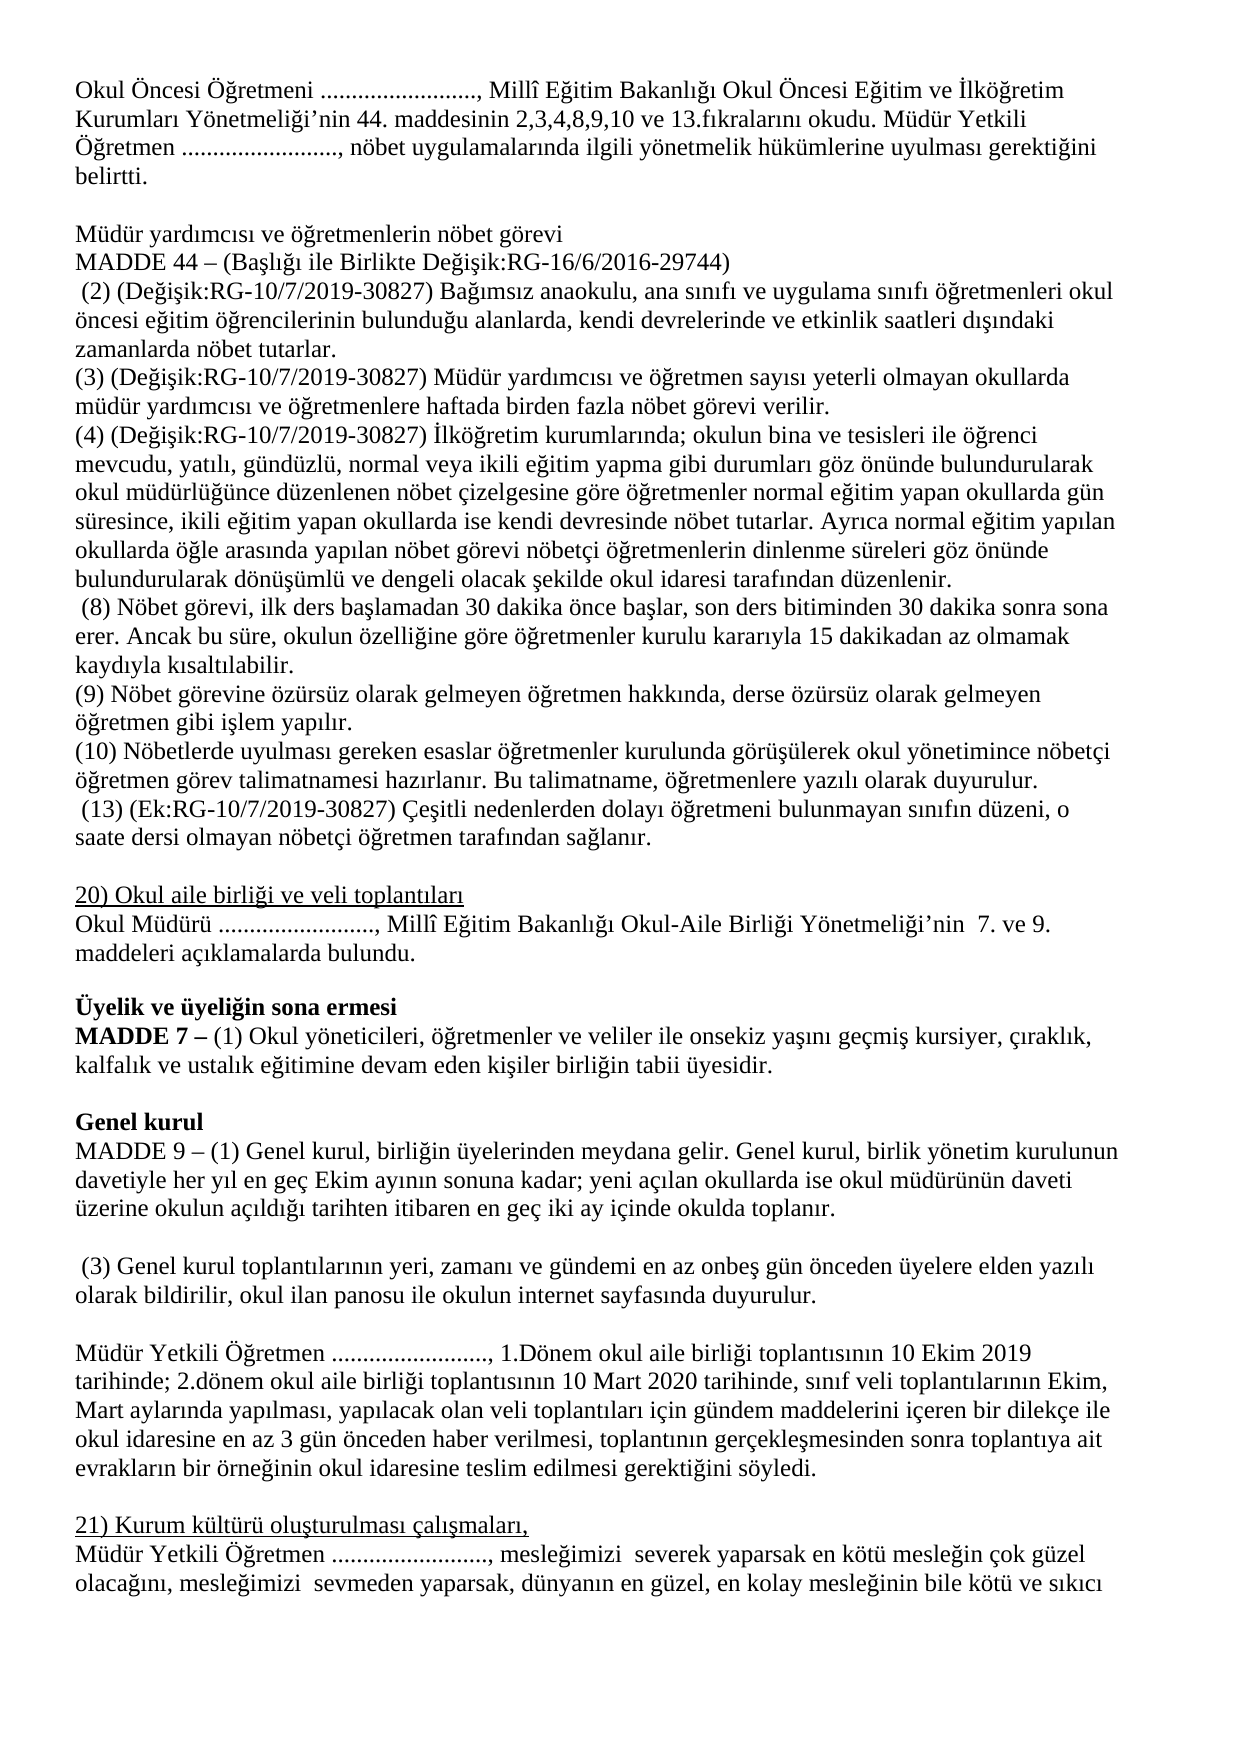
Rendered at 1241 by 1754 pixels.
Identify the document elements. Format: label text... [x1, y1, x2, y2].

text (13) (Ek:RG-10/7/2019-30827) Çeşitli nedenlerden dolayı öğretmeni bulunmayan sınıfın düzeni, o saate dersi olmayan nöbetçi öğretmen tarafından sağlanır. [75, 794, 1124, 851]
text MADDE 9 – (1) Genel kurul, birliğin üyelerinden meydana gelir. Genel kurul, birlik yönetim kurulunun davetiyle her yıl en geç Ekim ayının sonuna kadar; yeni açılan okullarda ise okul müdürünün daveti üzerine okulun açıldığı tarihten itibaren en geç iki ay içinde okulda toplanır. [75, 1136, 1124, 1222]
text (8) Nöbet görevi, ilk ders başlamadan 30 dakika önce başlar, son ders bitiminden 30 dakika sonra sona erer. Ancak bu süre, okulun özelliğine göre öğretmenler kurulu kararıyla 15 dakikadan az olmamak kaydıyla kısaltılabilir. [75, 592, 1124, 679]
text Üyelik ve üyeliğin sona ermesi [75, 992, 1124, 1021]
text Müdür Yetkili Öğretmen ........................., 1.Dönem okul aile birliği toplantısının 10 Ekim 2019 tarihinde; 2.dönem okul aile birliği toplantısının 10 Mart 2020 tarihinde, sınıf veli toplantılarının Ekim, Mart aylarında yapılması, yapılacak olan veli toplantıları için gündem maddelerini içeren bir dilekçe ile okul idaresine en az 3 gün önceden haber verilmesi, toplantının gerçekleşmesinden sonra toplantıya ait evrakların bir örneğinin okul idaresine teslim edilmesi gerektiğini söyledi. [75, 1338, 1124, 1481]
text Okul Müdürü ........................., Millî Eğitim Bakanlığı Okul-Aile Birliği Yönetmeliği’nin 7. ve 9. maddeleri açıklamalarda bulundu. [75, 909, 1124, 967]
text bulundurularak dönüşümlü ve dengeli olacak şekilde okul idaresi tarafından düzenlenir. [75, 564, 1124, 592]
text Müdür yardımcısı ve öğretmenlerin nöbet görevi [75, 219, 1124, 247]
text MADDE 7 – (1) Okul yöneticileri, öğretmenler ve veliler ile onsekiz yaşını geçmiş kursiyer, çıraklık, kalfalık ve ustalık eğitimine devam eden kişiler birliğin tabii üyesidir. [75, 1021, 1124, 1078]
text Okul Öncesi Öğretmeni ........................., Millî Eğitim Bakanlığı Okul Öncesi Eğitim ve İlköğretim Kurumları Yönetmeliği’nin 44. maddesinin 2,3,4,8,9,10 ve 13.fıkralarını okudu. Müdür Yetkili Öğretmen ........................., nöbet uygulamalarında ilgili yönetmelik hükümlerine uyulması gerektiğini belirtti. [75, 75, 1124, 190]
text (10) Nöbetlerde uyulması gereken esaslar öğretmenler kurulunda görüşülerek okul yönetimince nöbetçi öğretmen görev talimatnamesi hazırlanır. Bu talimatname, öğretmenlere yazılı olarak duyurulur. [75, 736, 1124, 794]
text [75, 1539, 1124, 1597]
text 21) Kurum kültürü oluşturulması çalışmaları, [75, 1511, 1124, 1539]
text (2) (Değişik:RG-10/7/2019-30827) Bağımsız anaokulu, ana sınıfı ve uygulama sınıfı öğretmenleri okul öncesi eğitim öğrencilerinin bulunduğu alanlarda, kendi devrelerinde ve etkinlik saatleri dışındaki zamanlarda nöbet tutarlar. [75, 276, 1124, 362]
text (4) (Değişik:RG-10/7/2019-30827) İlköğretim kurumlarında; okulun bina ve tesisleri ile öğrenci mevcudu, yatılı, gündüzlü, normal veya ikili eğitim yapma gibi durumları göz önünde bulundurularak okul müdürlüğünce düzenlenen nöbet çizelgesine göre öğretmenler normal eğitim yapan okullarda gün süresince, ikili eğitim yapan okullarda ise kendi devresinde nöbet tutarlar. Ayrıca normal eğitim yapılan okullarda öğle arasında yapılan nöbet görevi nöbetçi öğretmenlerin dinlenme süreleri göz önünde [75, 420, 1124, 564]
text 20) Okul aile birliği ve veli toplantıları [75, 880, 1124, 909]
text (3) Genel kurul toplantılarının yeri, zamanı ve gündemi en az onbeş gün önceden üyelere elden yazılı olarak bildirilir, okul ilan panosu ile okulun internet sayfasında duyurulur. [75, 1251, 1124, 1308]
text (3) (Değişik:RG-10/7/2019-30827) Müdür yardımcısı ve öğretmen sayısı yeterli olmayan okullarda müdür yardımcısı ve öğretmenlere haftada birden fazla nöbet görevi verilir. [75, 362, 1124, 420]
text Genel kurul [75, 1107, 1124, 1136]
text (9) Nöbet görevine özürsüz olarak gelmeyen öğretmen hakkında, derse özürsüz olarak gelmeyen öğretmen gibi işlem yapılır. [75, 679, 1124, 736]
text MADDE 44 – (Başlığı ile Birlikte Değişik:RG-16/6/2016-29744) [75, 247, 1124, 276]
